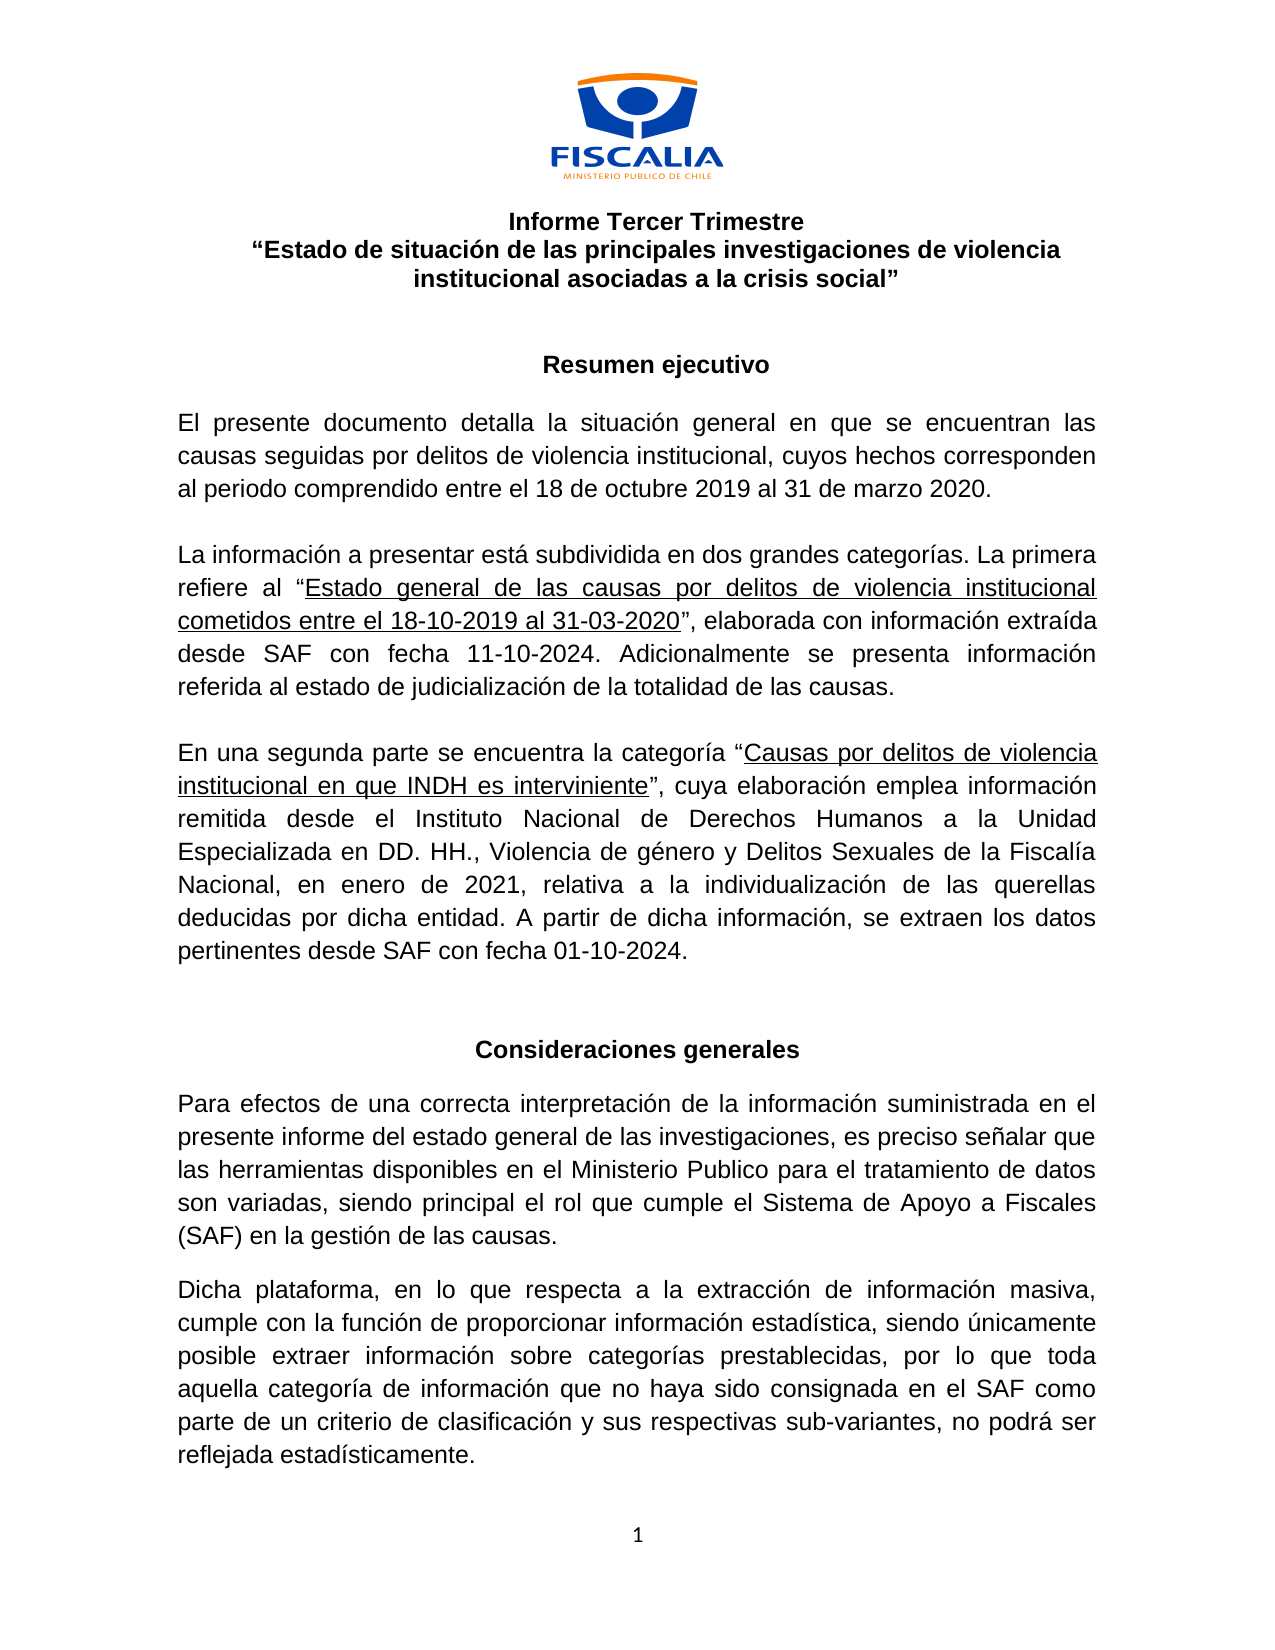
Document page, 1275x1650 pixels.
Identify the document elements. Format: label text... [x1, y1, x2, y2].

text Para efectos de una correcta interpretación de la información suministrada en el presente informe del estado general de las investigaciones, es preciso señalar que las herramientas disponibles en el Ministerio Publico para el tratamiento de datos son variadas, siendo principal el rol que cumple el Sistema de Apoyo a Fiscales (SAF) en la gestión de las causas. [177, 1089, 1098, 1250]
list En una segunda parte se encuentra la categoría “Causas por delitos de violencia institucional en que INDH es interviniente”, cuya elaboración emplea información remitida desde el Instituto Nacional de Derechos Humanos a la Unidad Especializada en DD. HH., Violencia de género y Delitos Sexuales de la Fiscalía Nacional, en enero de 2021, relativa a la individualización de las querellas deducidas por dicha entidad. A partir de dicha información, se extraen los datos pertinentes desde SAF con fecha 01-10-2024. [177, 738, 1098, 965]
list Informe Tercer Trimestre [215, 206, 1098, 235]
text Consideraciones generales [177, 1035, 1098, 1064]
picture [551, 73, 724, 179]
list La información a presentar está subdividida en dos grandes categorías. La primera refiere al “Estado general de las causas por delitos de violencia institucional cometidos entre el 18-10-2019 al 31-03-2020”, elaborada con información extraída desde SAF con fecha 11-10-2024. Adicionalmente se presenta información referida al estado de judicialización de la totalidad de las causas. [177, 540, 1098, 701]
text Dicha plataforma, en lo que respecta a la extracción de información masiva, cumple con la función de proporcionar información estadística, siendo únicamente posible extraer información sobre categorías prestablecidas, por lo que toda aquella categoría de información que no haya sido consignada en el SAF como parte de un criterio de clasificación y sus respectivas sub-variantes, no podrá ser reflejada estadísticamente. [177, 1275, 1098, 1469]
list El presente documento detalla la situación general en que se encuentran las causas seguidas por delitos de violencia institucional, cuyos hechos corresponden al periodo comprendido entre el 18 de octubre 2019 al 31 de marzo 2020. [177, 408, 1098, 502]
list “Estado de situación de las principales investigaciones de violencia institucional asociadas a la crisis social” [215, 235, 1098, 293]
list Resumen ejecutivo [215, 350, 1098, 379]
